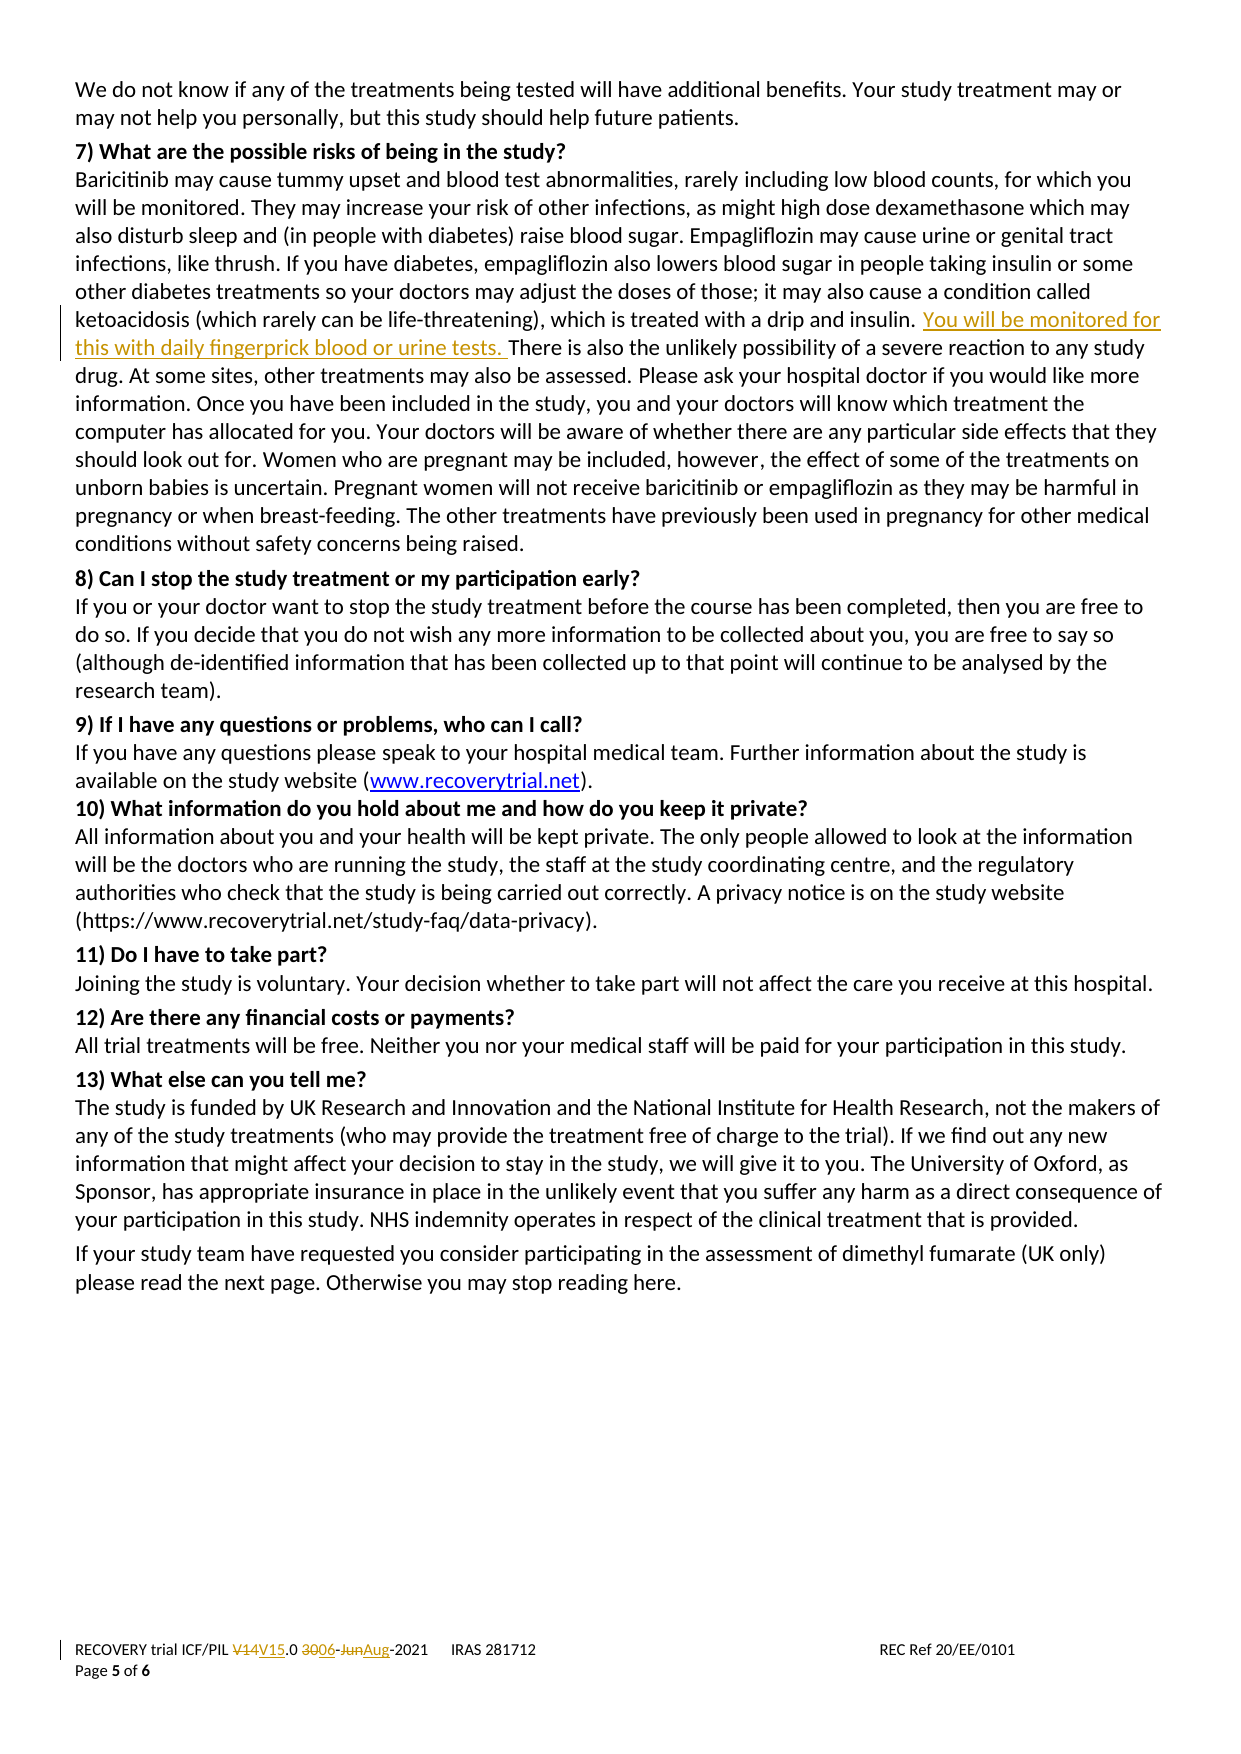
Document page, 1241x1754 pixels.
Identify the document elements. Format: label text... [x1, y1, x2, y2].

text Baricitinib may cause tummy upset and blood test abnormalities, rarely including low blood counts, for which you will be monitored. They may increase your risk of other infections, as might high dose dexamethasone which may also disturb sleep and (in people with diabetes) raise blood sugar. Empagliflozin may cause urine or genital tract infections, like thrush. If you have diabetes, empagliflozin also lowers blood sugar in people taking insulin or some other diabetes treatments so your doctors may adjust the doses of those; it may also cause a condition called ketoacidosis (which rarely can be life-threatening), which is treated with a drip and insulin. There is also the unlikely possibility of a severe reaction to any study drug. At some sites, other treatments may also be assessed. Please ask your hospital doctor if you would like more information. Once you have been included in the study, you and your doctors will know which treatment the computer has allocated for you. Your doctors will be aware of whether there are any particular side effects that they should look out for. Women who are pregnant may be included, however, the effect of some of the treatments on unborn babies is uncertain. Pregnant women will not receive baricitinib or empagliflozin as they may be harmful in pregnancy or when breast-feeding. The other treatments have previously been used in pregnancy for other medical conditions without safety concerns being raised. [75, 165, 1165, 558]
text The study is funded by UK Research and Innovation and the National Institute for Health Research, not the makers of any of the study treatments (who may provide the treatment free of charge to the trial). If we find out any new information that might affect your decision to stay in the study, we will give it to you. The University of Oxford, as Sponsor, has appropriate insurance in place in the unlikely event that you suffer any harm as a direct consequence of your participation in this study. NHS indemnity operates in respect of the clinical treatment that is provided. [75, 1093, 1165, 1233]
text Joining the study is voluntary. Your decision whether to take part will not affect the care you receive at this hospital. [75, 969, 1165, 997]
text 10) What information do you hold about me and how do you keep it private? [75, 794, 1165, 822]
text 7) What are the possible risks of being in the study? [75, 137, 1165, 165]
text We do not know if any of the treatments being tested will have additional benefits. Your study treatment may or may not help you personally, but this study should help future patients. [75, 75, 1165, 131]
text 9) If I have any questions or problems, who can I call? [75, 710, 1165, 738]
text All trial treatments will be free. Neither you nor your medical staff will be paid for your participation in this study. [75, 1031, 1165, 1059]
text 11) Do I have to take part? [75, 941, 1165, 969]
text If your study team have requested you consider participating in the assessment of dimethyl fumarate (UK only) please read the next page. Otherwise you may stop reading here. [75, 1239, 1165, 1296]
text 12) Are there any financial costs or payments? [75, 1003, 1165, 1031]
text If you have any questions please speak to your hospital medical team. Further information about the study is available on the study website (www.recoverytrial.net). [75, 738, 1165, 794]
text 13) What else can you tell me? [75, 1065, 1165, 1093]
text 8) Can I stop the study treatment or my participation early? [75, 564, 1165, 592]
text If you or your doctor want to stop the study treatment before the course has been completed, then you are free to do so. If you decide that you do not wish any more information to be collected about you, you are free to say so (although de-identified information that has been collected up to that point will continue to be analysed by the research team). [75, 592, 1165, 704]
text All information about you and your health will be kept private. The only people allowed to look at the information will be the doctors who are running the study, the staff at the study coordinating centre, and the regulatory authorities who check that the study is being carried out correctly. A privacy notice is on the study website (https://www.recoverytrial.net/study-faq/data-privacy). [75, 822, 1165, 934]
